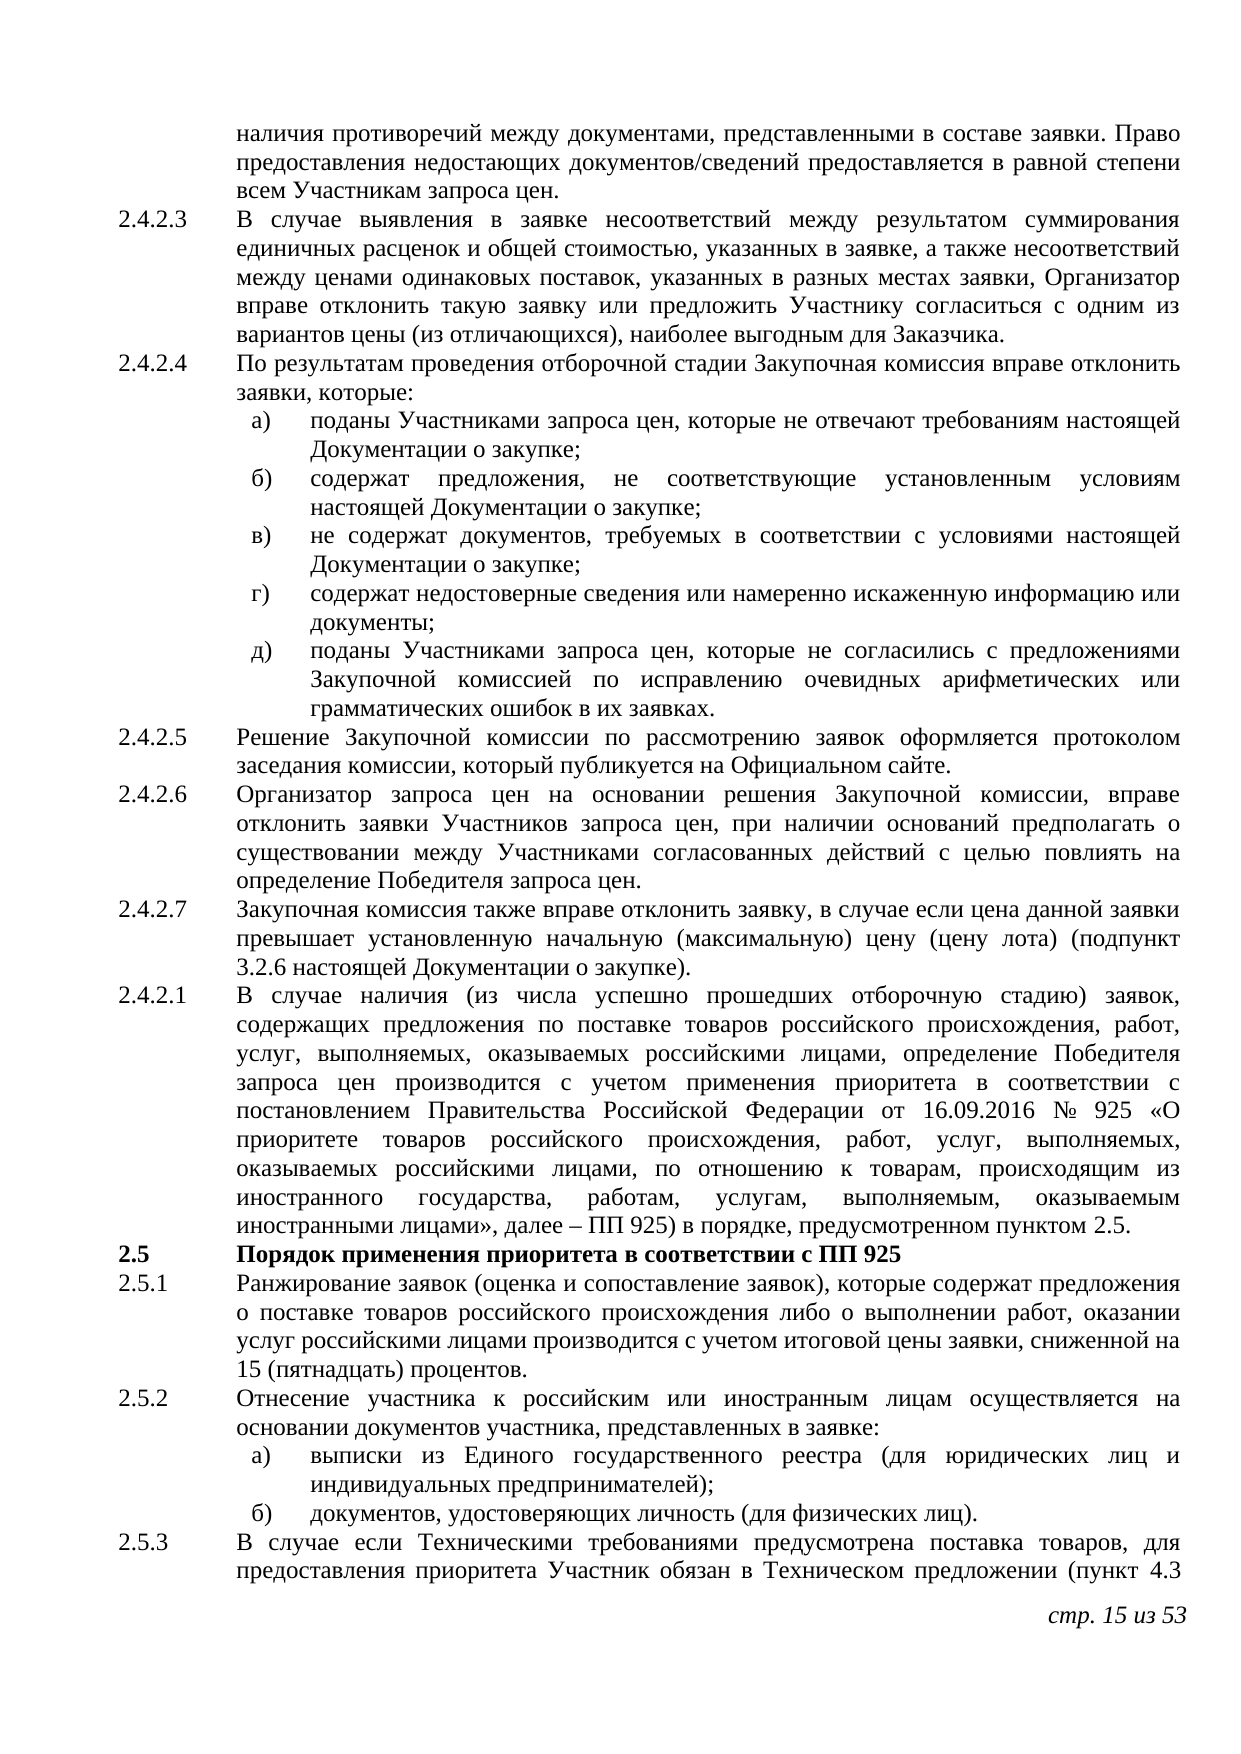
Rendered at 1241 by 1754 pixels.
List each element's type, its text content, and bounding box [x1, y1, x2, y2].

list По результатам проведения отборочной стадии Закупочная комиссия вправе отклонить заявки, которые: [118, 348, 1181, 406]
list не содержат документов, требуемых в соответствии с условиями настоящей Документации о закупке; [251, 521, 1181, 578]
list Ранжирование заявок (оценка и сопоставление заявок), которые содержат предложения о поставке товаров российского происхождения либо о выполнении работ, оказании услуг российскими лицами производится с учетом итоговой цены заявки, сниженной на 15 (пятнадцать) процентов. [118, 1268, 1181, 1383]
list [118, 1527, 1181, 1584]
subtitle Порядок применения приоритета в соответствии с ПП 925 [118, 1239, 1181, 1268]
list поданы Участниками запроса цен, которые не согласились с предложениями Закупочной комиссией по исправлению очевидных арифметических или грамматических ошибок в их заявках. [251, 636, 1181, 722]
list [118, 118, 1181, 204]
list В случае наличия (из числа успешно прошедших отборочную стадию) заявок, содержащих предложения по поставке товаров российского происхождения, работ, услуг, выполняемых, оказываемых российскими лицами, определение Победителя запроса цен производится с учетом применения приоритета в соответствии с постановлением Правительства Российской Федерации от 16.09.2016 № 925 «О приоритете товаров российского происхождения, работ, услуг, выполняемых, оказываемых российскими лицами, по отношению к товарам, происходящим из иностранного государства, работам, услугам, выполняемым, оказываемым иностранными лицами», далее – ПП 925) в порядке, предусмотренном пунктом 2.5. [118, 981, 1181, 1239]
list Закупочная комиссия также вправе отклонить заявку, в случае если цена данной заявки превышает установленную начальную (максимальную) цену (цену лота) (подпункт 3.2.6 настоящей Документации о закупке). [118, 894, 1181, 981]
list выписки из Единого государственного реестра (для юридических лиц и индивидуальных предпринимателей); [251, 1441, 1181, 1498]
list Организатор запроса цен на основании решения Закупочной комиссии, вправе отклонить заявки Участников запроса цен, при наличии оснований предполагать о существовании между Участниками согласованных действий с целью повлиять на определение Победителя запроса цен. [118, 779, 1181, 894]
list содержат предложения, не соответствующие установленным условиям настоящей Документации о закупке; [251, 463, 1181, 521]
list документов, удостоверяющих личность (для физических лиц). [251, 1498, 1181, 1527]
list содержат недостоверные сведения или намеренно искаженную информацию или документы; [251, 578, 1181, 636]
list поданы Участниками запроса цен, которые не отвечают требованиям настоящей Документации о закупке; [251, 406, 1181, 463]
list Решение Закупочной комиссии по рассмотрению заявок оформляется протоколом заседания комиссии, который публикуется на Официальном сайте. [118, 722, 1181, 779]
list Отнесение участника к российским или иностранным лицам осуществляется на основании документов участника, представленных в заявке: [118, 1383, 1181, 1441]
list В случае выявления в заявке несоответствий между результатом суммирования единичных расценок и общей стоимостью, указанных в заявке, а также несоответствий между ценами одинаковых поставок, указанных в разных местах заявки, Организатор вправе отклонить такую заявку или предложить Участнику согласиться с одним из вариантов цены (из отличающихся), наиболее выгодным для Заказчика. [118, 204, 1181, 348]
